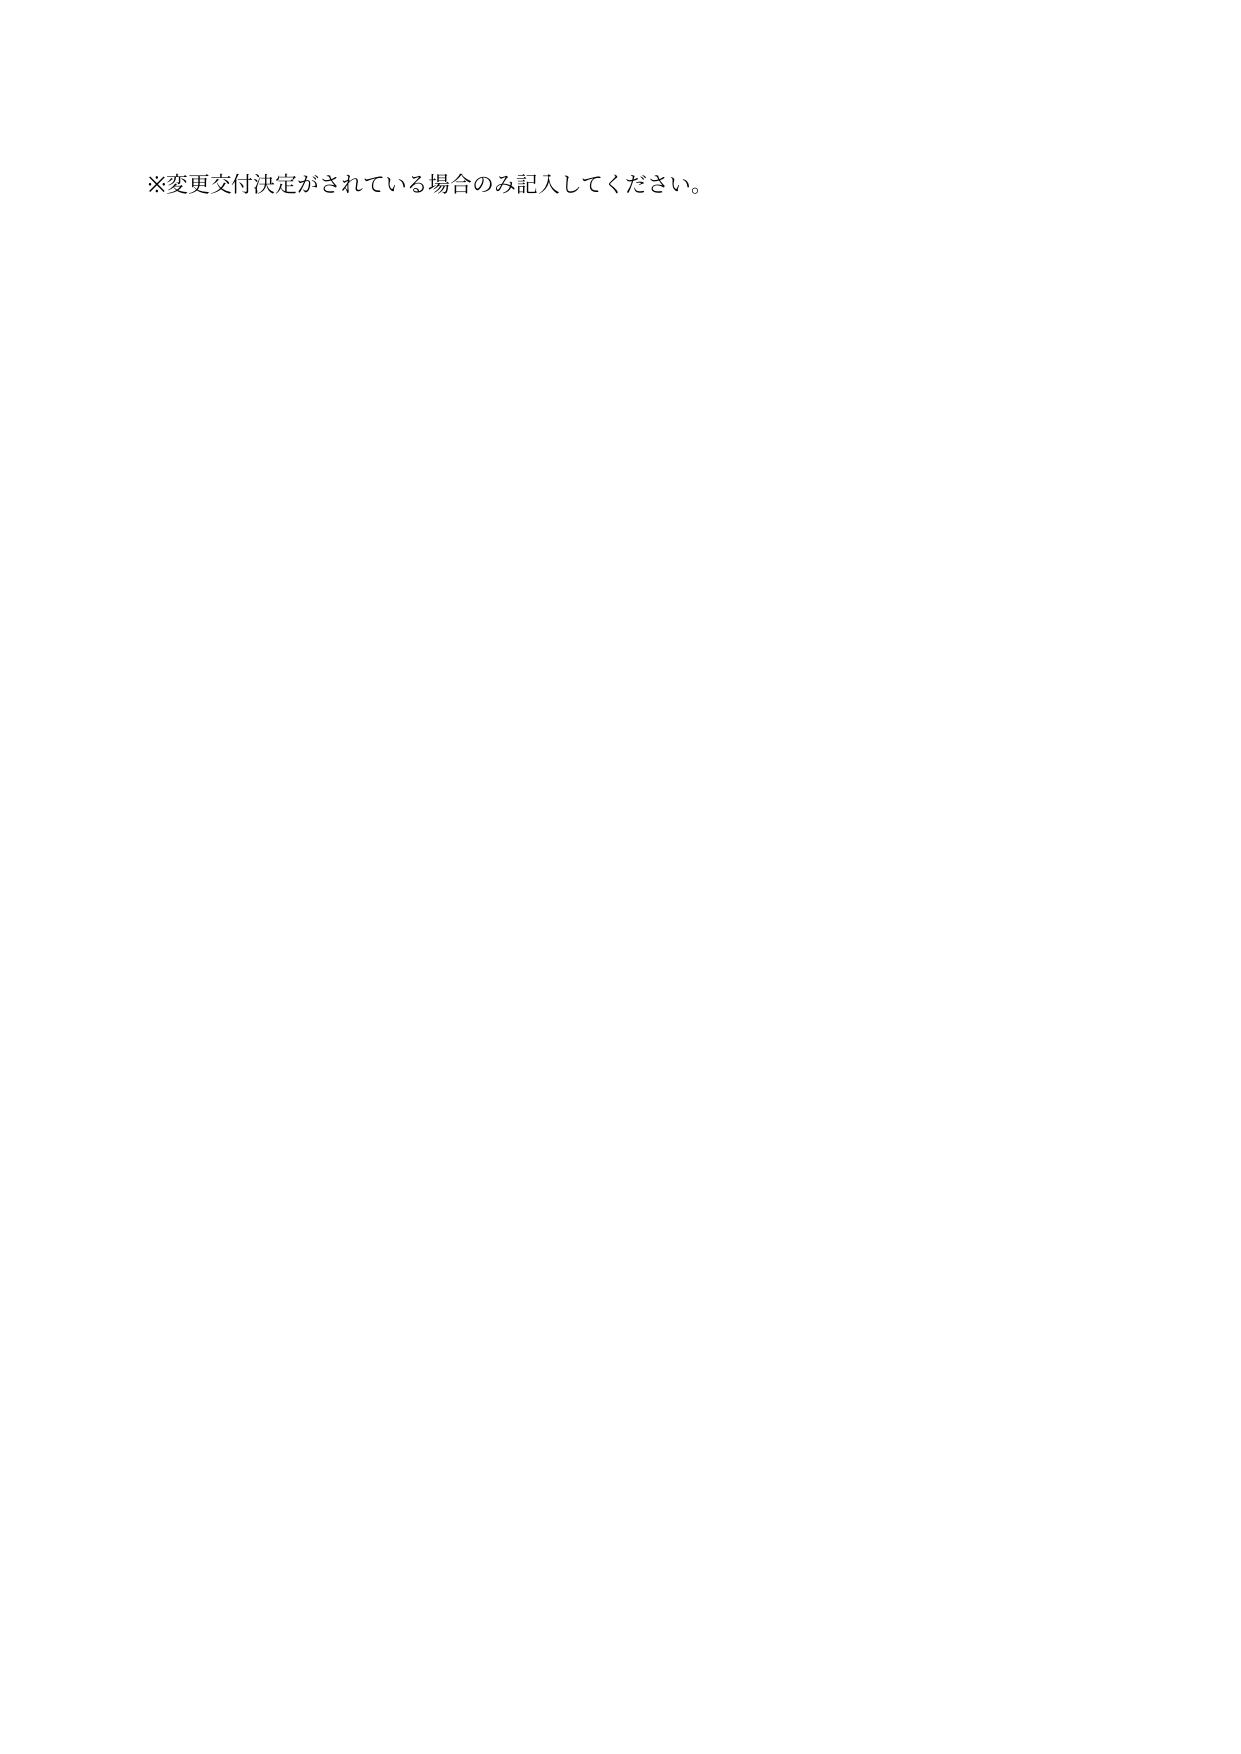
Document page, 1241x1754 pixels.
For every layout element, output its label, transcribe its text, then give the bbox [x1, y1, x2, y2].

text ※変更交付決定がされている場合のみ記入してください。 [148, 164, 1092, 202]
